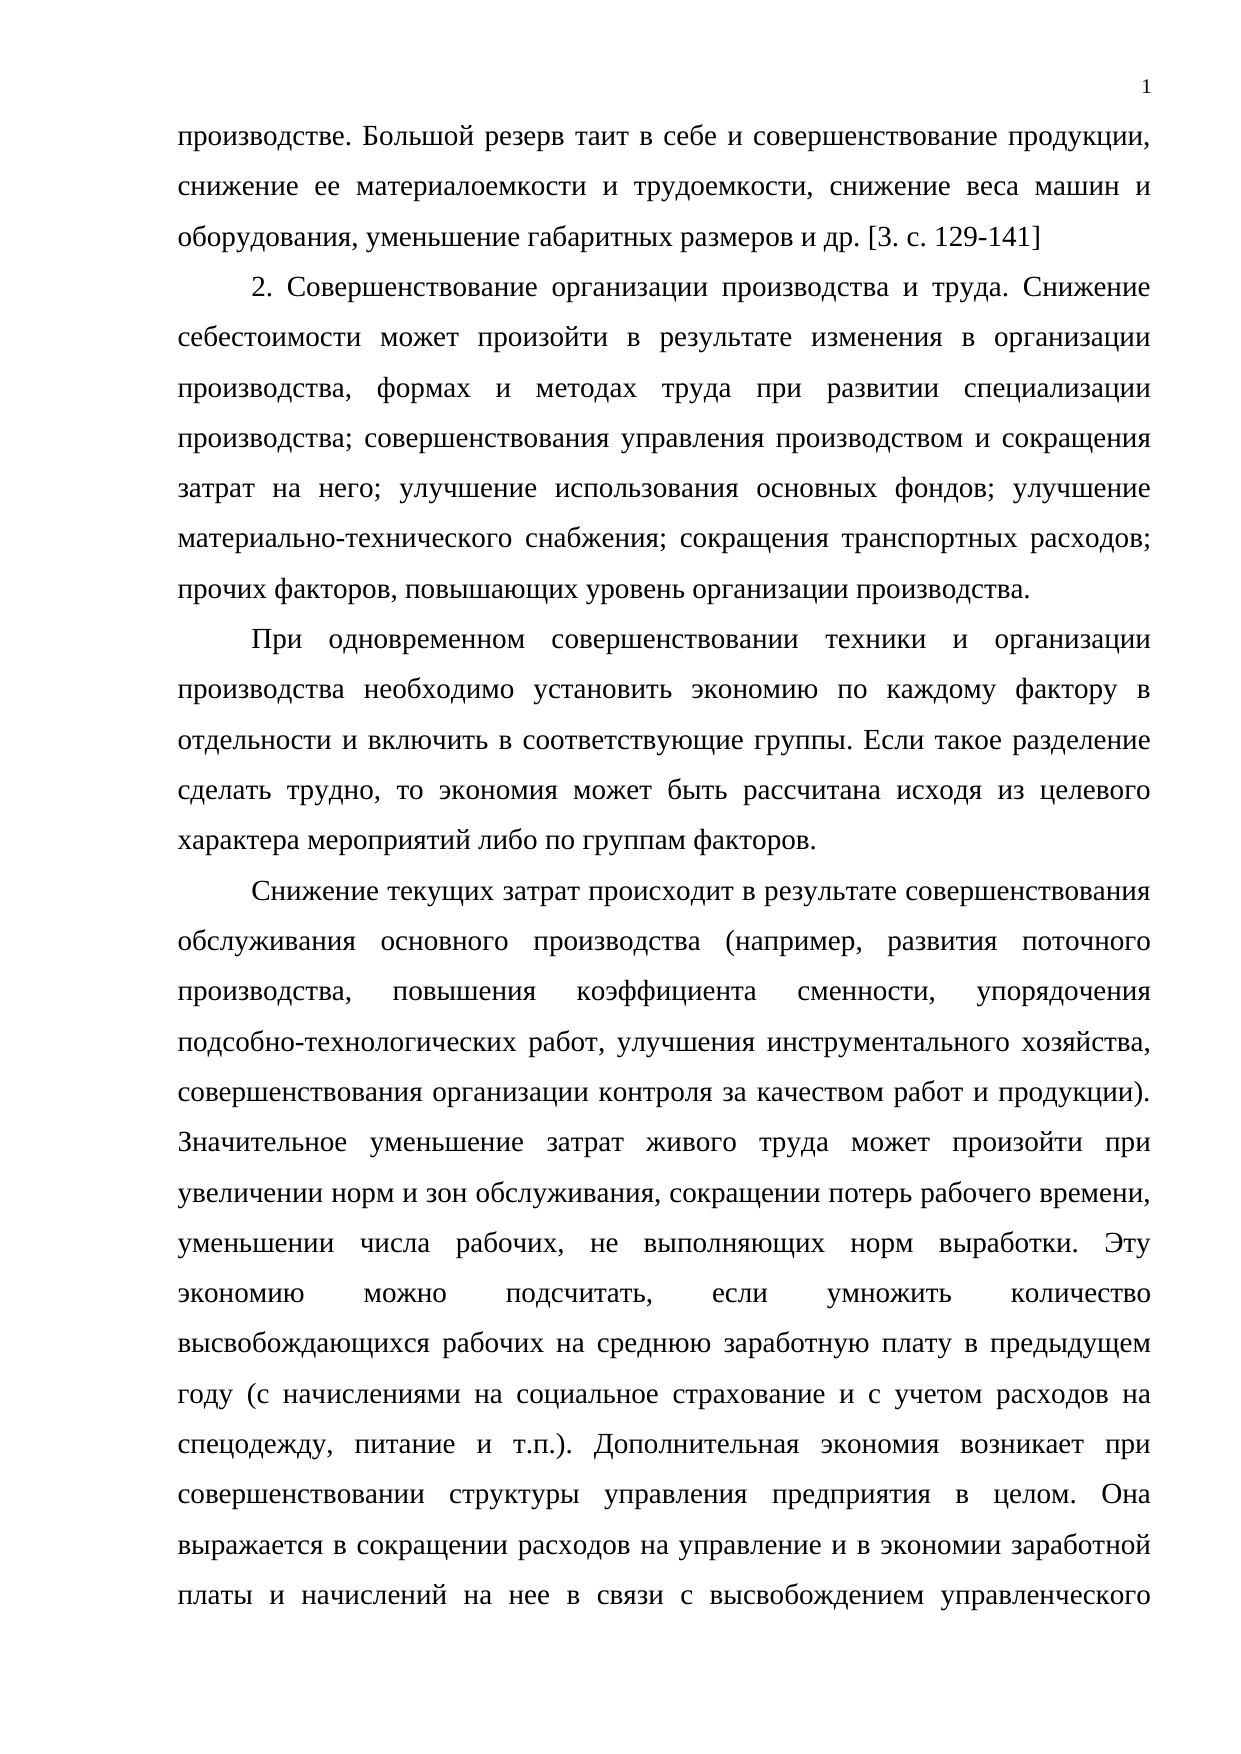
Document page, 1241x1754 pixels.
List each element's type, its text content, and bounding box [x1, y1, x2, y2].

text 2. Совершенствование организации производства и труда. Снижение себестоимости может произойти в результате изменения в организации производства, формах и методах труда при развитии специализации производства; совершенствования управления производством и сокращения затрат на него; улучшение использования основных фондов; улучшение материально-технического снабжения; сокращения транспортных расходов; прочих факторов, повышающих уровень организации производства. [177, 269, 1152, 604]
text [177, 118, 1152, 252]
text При одновременном совершенствовании техники и организации производства необходимо установить экономию по каждому фактору в отдельности и включить в соответствующие группы. Если такое разделение сделать трудно, то экономия может быть рассчитана исходя из целевого характера мероприятий либо по группам факторов. [177, 621, 1152, 856]
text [177, 873, 1152, 1611]
